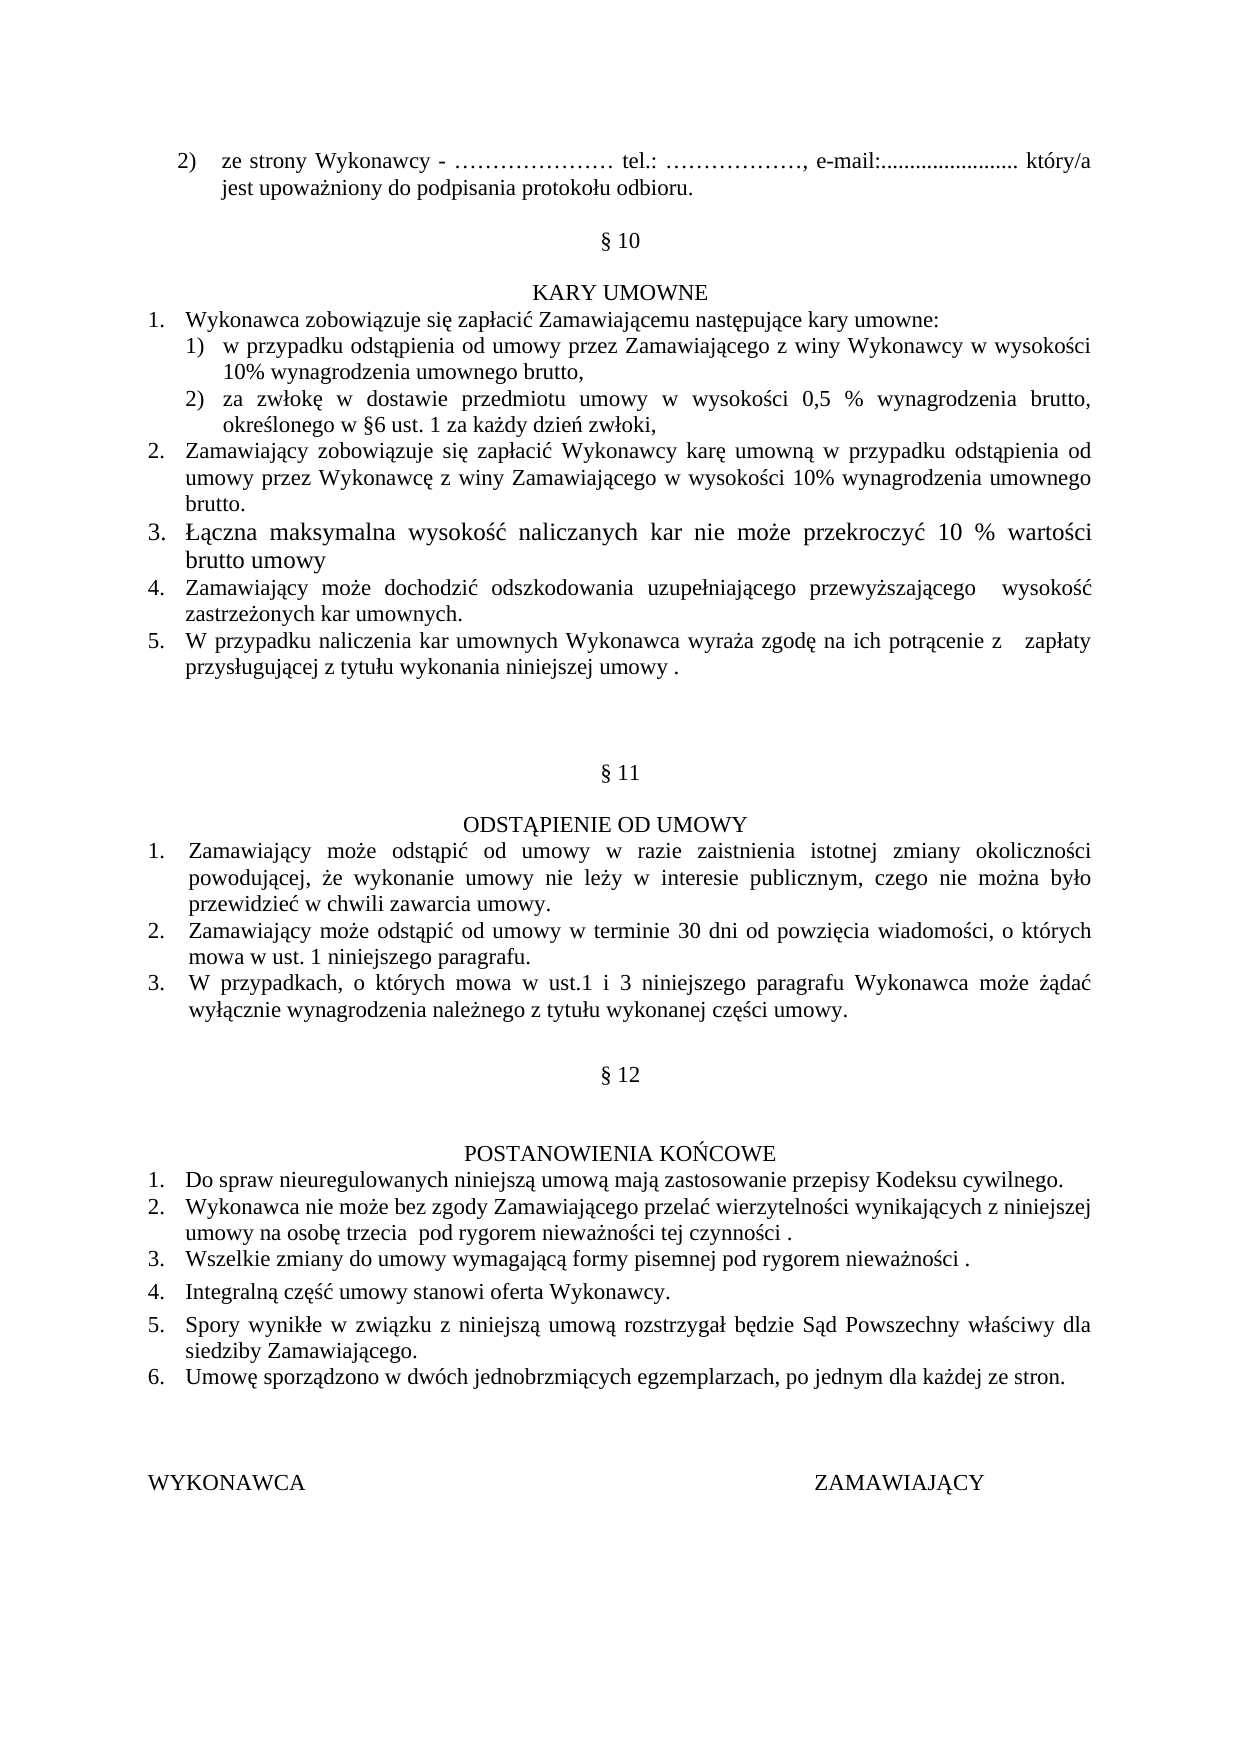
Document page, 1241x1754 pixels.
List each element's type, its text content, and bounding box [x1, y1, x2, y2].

list W przypadku naliczenia kar umownych Wykonawca wyraża zgodę na ich potrącenie z zapłaty przysługującej z tytułu wykonania niniejszej umowy . [148, 627, 1093, 679]
list ze strony Wykonawcy - ………………… tel.: ………………, e-mail:........................ który/a jest upoważniony do podpisania protokołu odbioru. [177, 148, 1092, 200]
list W przypadkach, o których mowa w ust.1 i 3 niniejszego paragrafu Wykonawca może żądać wyłącznie wynagrodzenia należnego z tytułu wykonanej części umowy. [148, 969, 1093, 1022]
text 11 [148, 758, 1093, 785]
list Integralną część umowy stanowi oferta Wykonawcy. [148, 1278, 1093, 1304]
list za zwłokę w dostawie przedmiotu umowy w wysokości 0,5 % wynagrodzenia brutto, określonego w §6 ust. 1 za każdy dzień zwłoki, [185, 385, 1093, 437]
text KARY UMOWNE [148, 279, 1093, 306]
list Wykonawca nie może bez zgody Zamawiającego przelać wierzytelności wynikających z niniejszej umowy na osobę trzecia pod rygorem nieważności tej czynności . [148, 1193, 1093, 1245]
text WYKONAWCA ZAMAWIAJĄCY [148, 1469, 1092, 1495]
text 10 [148, 227, 1093, 253]
list Wykonawca zobowiązuje się zapłacić Zamawiającemu następujące kary umowne: [148, 306, 1093, 332]
list Spory wynikłe w związku z niniejszą umową rozstrzygał będzie Sąd Powszechny właściwy dla siedziby Zamawiającego. [148, 1311, 1093, 1363]
text ODSTĄPIENIE OD UMOWY [118, 811, 1093, 838]
list Do spraw nieuregulowanych niniejszą umową mają zastosowanie przepisy Kodeksu cywilnego. [148, 1166, 1093, 1193]
list Zamawiający może dochodzić odszkodowania uzupełniającego przewyższającego wysokość zastrzeżonych kar umownych. [148, 574, 1093, 627]
list Zamawiający może odstąpić od umowy w razie zaistnienia istotnej zmiany okoliczności powodującej, że wykonanie umowy nie leży w interesie publicznym, czego nie można było przewidzieć w chwili zawarcia umowy. [148, 838, 1093, 917]
list Umowę sporządzono w dwóch jednobrzmiących egzemplarzach, po jednym dla każdej ze stron. [148, 1363, 1093, 1390]
list Zamawiający zobowiązuje się zapłacić Wykonawcy karę umowną w przypadku odstąpienia od umowy przez Wykonawcę z winy Zamawiającego w wysokości 10% wynagrodzenia umownego brutto. [148, 437, 1093, 517]
list w przypadku odstąpienia od umowy przez Zamawiającego z winy Wykonawcy w wysokości 10% wynagrodzenia umownego brutto, [185, 332, 1093, 385]
list Wszelkie zmiany do umowy wymagającą formy pisemnej pod rygorem nieważności . [148, 1245, 1093, 1272]
list Łączna maksymalna wysokość naliczanych kar nie może przekroczyć 10 % wartości brutto umowy [148, 517, 1093, 574]
text § 12 [148, 1061, 1093, 1087]
list Zamawiający może odstąpić od umowy w terminie 30 dni od powzięcia wiadomości, o których mowa w ust. 1 niniejszego paragrafu. [148, 917, 1093, 969]
text POSTANOWIENIA KOŃCOWE [148, 1140, 1093, 1166]
